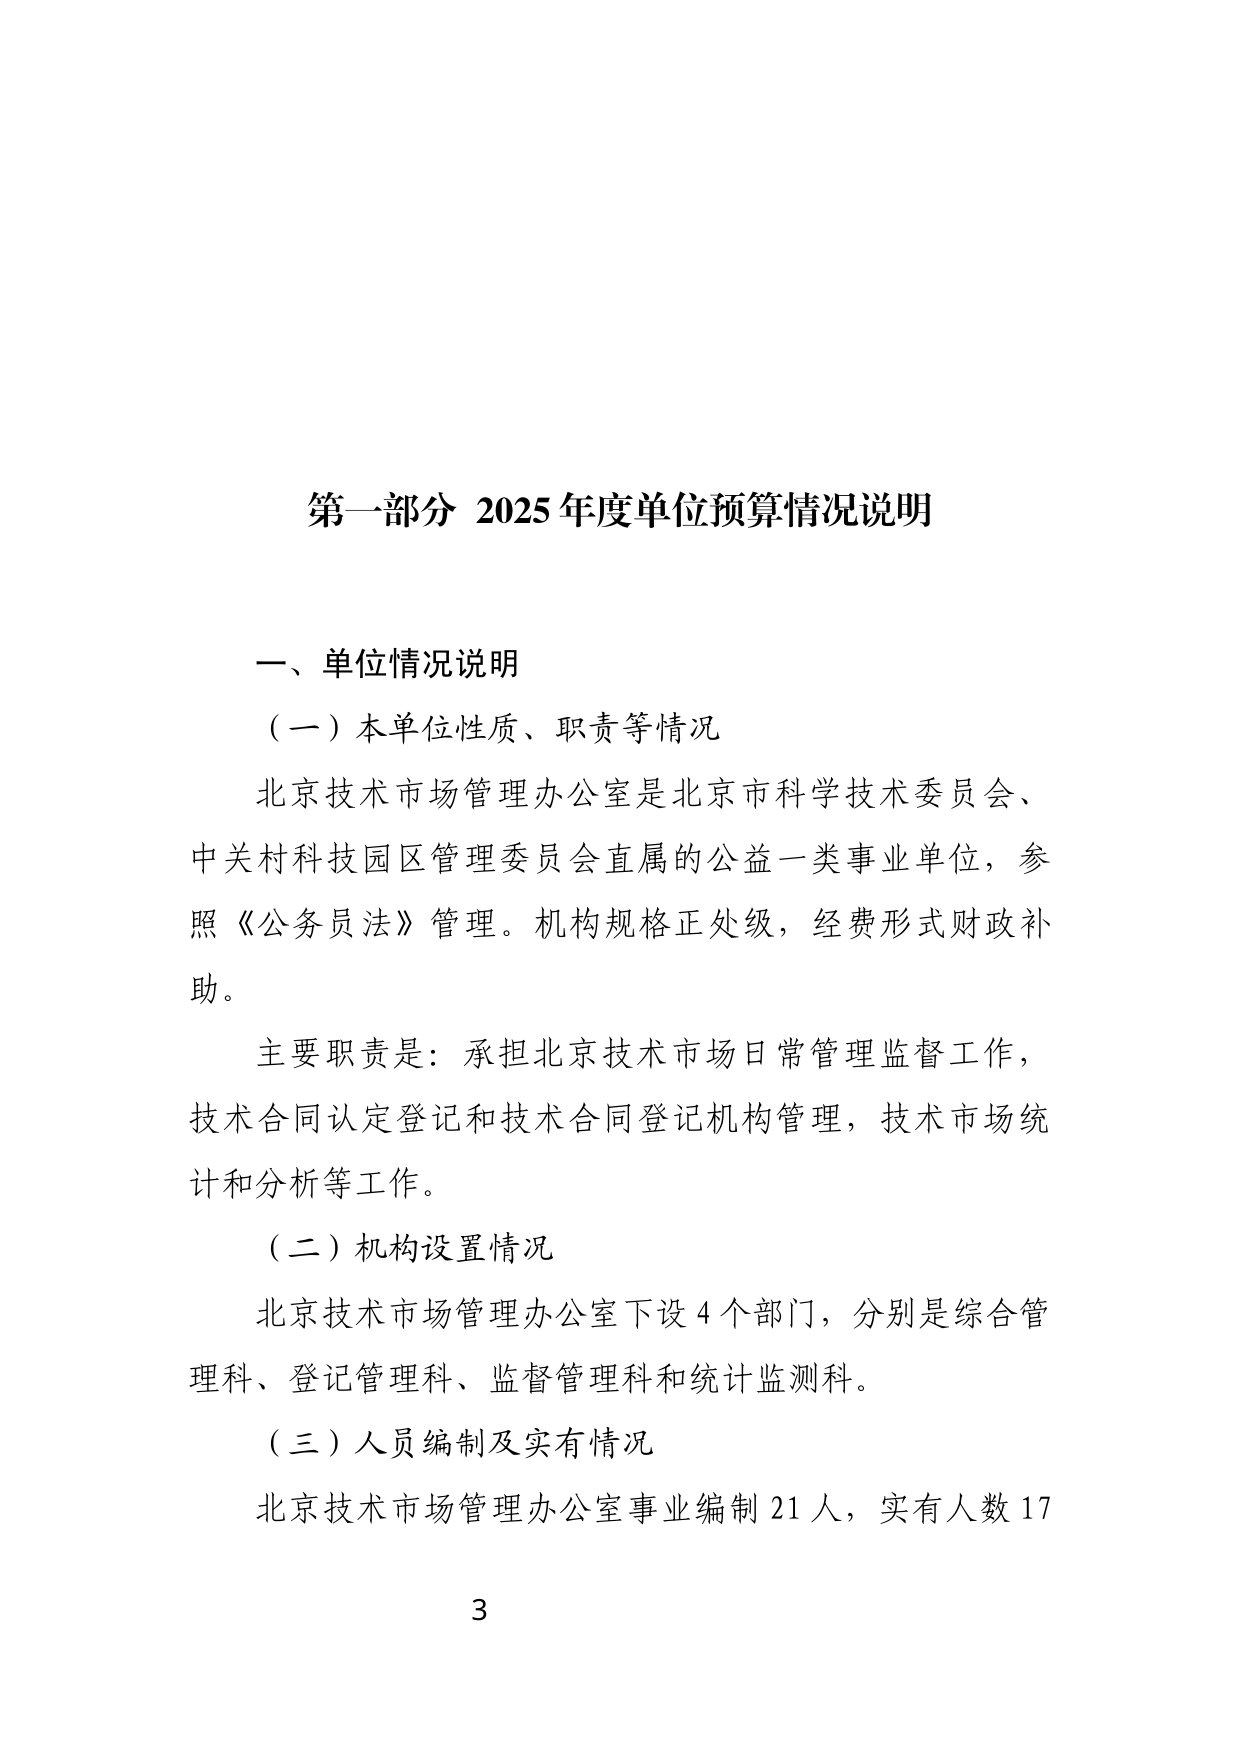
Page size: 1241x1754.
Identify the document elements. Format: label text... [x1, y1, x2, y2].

text 北京技术市场管理办公室是北京市科学技术委员会、中关村科技园区管理委员会直属的公益一类事业单位，参照《公务员法》管理。机构规格正处级，经费形式财政补助。 [187, 759, 1053, 1019]
text 第一部分 2025年度单位预算情况说明 [187, 480, 1053, 545]
list 机构设置情况 [187, 1214, 1053, 1279]
text （三）人员编制及实有情况 [187, 1409, 1053, 1474]
text 主要职责是：承担北京技术市场日常管理监督工作，技术合同认定登记和技术合同登记机构管理，技术市场统计和分析等工作。 [187, 1019, 1053, 1214]
text 北京技术市场管理办公室下设4个部门，分别是综合管理科、登记管理科、监督管理科和统计监测科。 [187, 1279, 1053, 1409]
text （一）本单位性质、职责等情况 [187, 694, 1053, 759]
text 一、单位情况说明 [187, 629, 1053, 694]
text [187, 1474, 1053, 1539]
